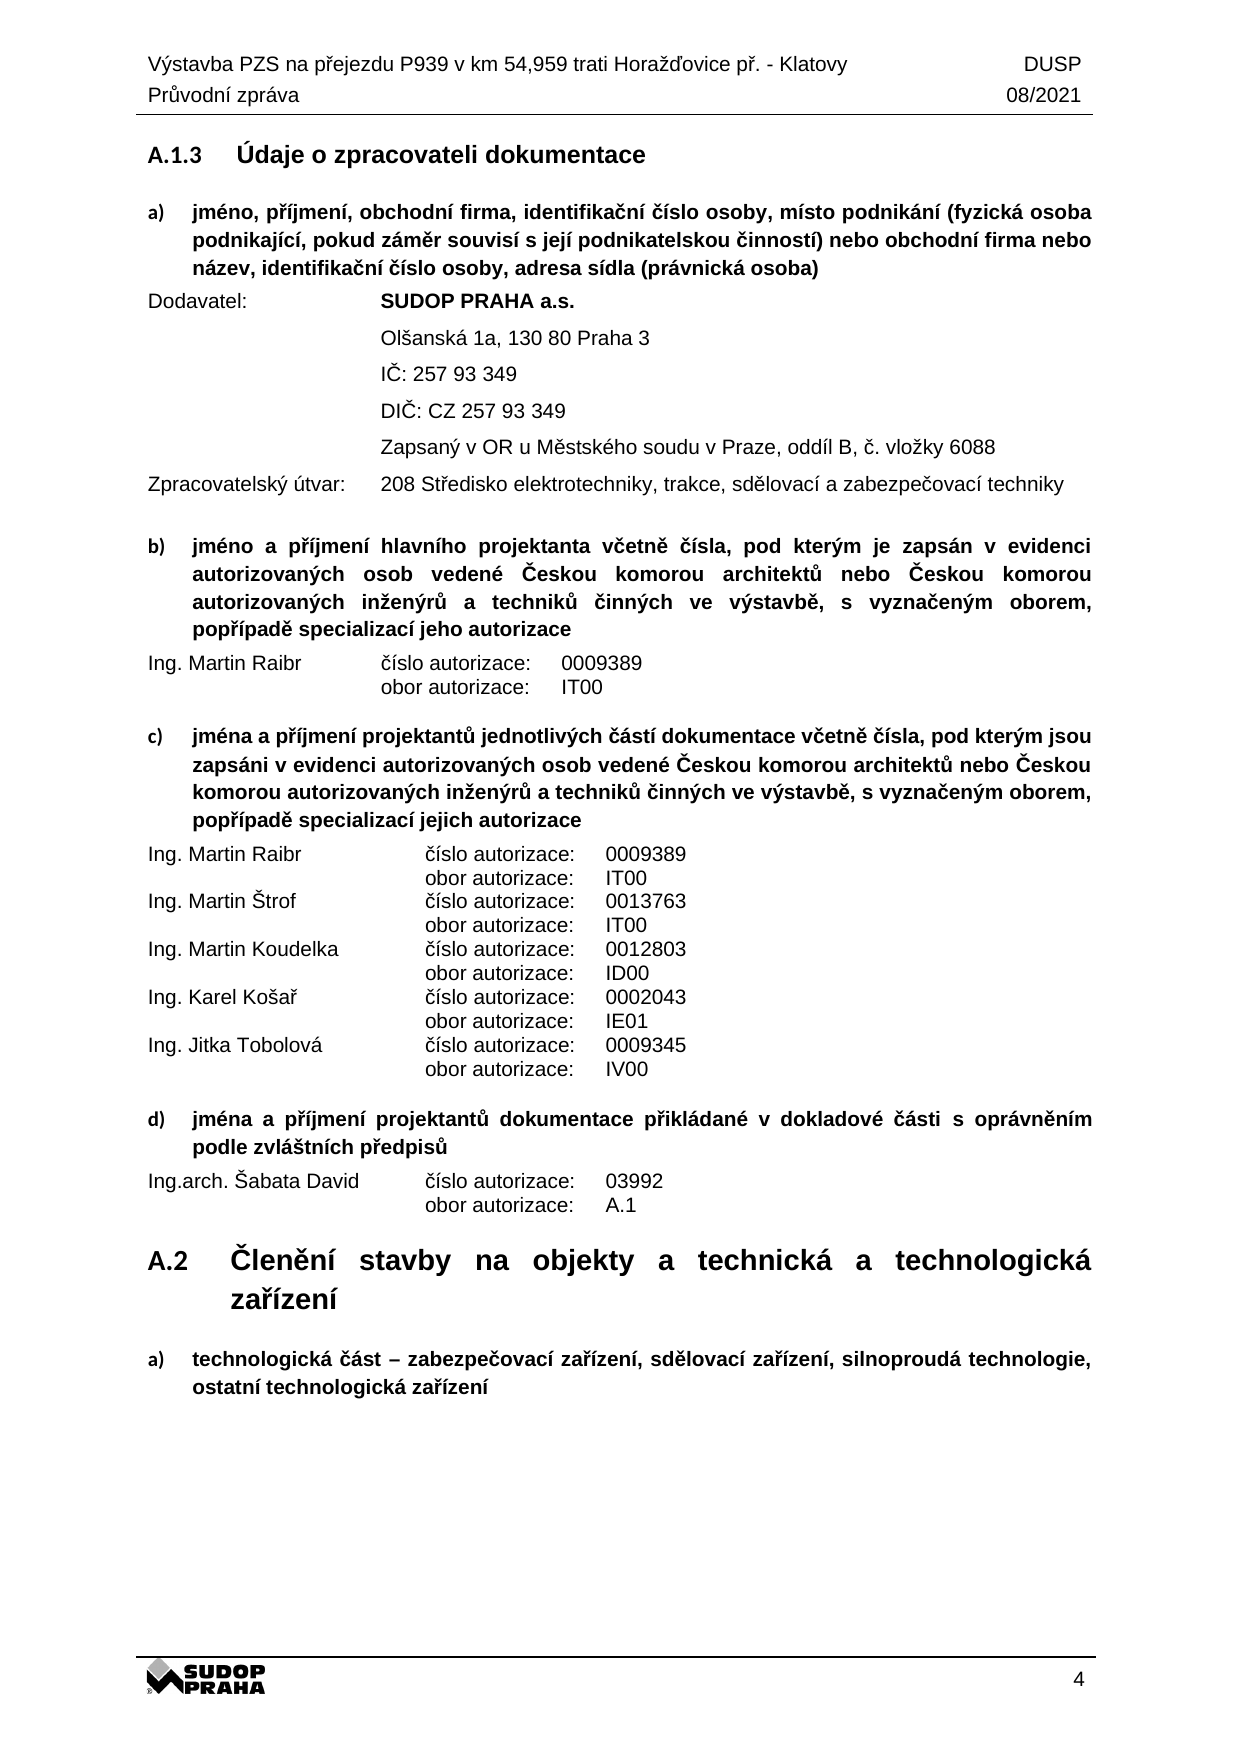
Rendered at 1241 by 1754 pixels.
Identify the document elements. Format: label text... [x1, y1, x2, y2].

table_cell číslo autorizace: 0012803 obor autorizace: ID00 [414, 937, 1093, 985]
table_header SUDOP PRAHA a.s. Olšanská 1a, 130 80 Praha 3 IČ: 257 93 349 DIČ: CZ 257 93 349 Zapsaný v OR u Městského soudu v Praze, oddíl B, č. vložky 6088 [369, 289, 1096, 472]
subtitle jména a příjmení projektantů dokumentace přikládané v dokladové části s oprávněním podle zvláštních předpisů [148, 1106, 1092, 1159]
picture [146, 1658, 265, 1694]
table_header Ing. Martin Raibr [136, 841, 413, 889]
subtitle jména a příjmení projektantů jednotlivých částí dokumentace včetně čísla, pod kterým jsou zapsáni v evidenci autorizovaných osob vedené Českou komorou architektů nebo Českou komorou autorizovaných inženýrů a techniků činných ve výstavbě, s vyznačeným oborem, popřípadě specializací jejich autorizace [148, 724, 1092, 832]
table_cell číslo autorizace: 0009345 obor autorizace: IV00 [414, 1033, 1093, 1081]
table_header Dodavatel: [136, 289, 369, 472]
table_header číslo autorizace: 03992 obor autorizace: A.1 [414, 1169, 1093, 1217]
table_cell číslo autorizace: 0013763 obor autorizace: IT00 [414, 889, 1093, 937]
table_header číslo autorizace: 0009389 obor autorizace: IT00 [414, 841, 1093, 889]
subtitle Údaje o zpracovateli dokumentace [148, 139, 1092, 169]
table_header Ing.arch. Šabata David [136, 1169, 413, 1217]
table_cell Zpracovatelský útvar: [136, 472, 369, 508]
table_header Ing. Martin Raibr [136, 651, 369, 699]
subtitle technologická část – zabezpečovací zařízení, sdělovací zařízení, silnoproudá technologie, ostatní technologická zařízení [148, 1346, 1092, 1399]
subtitle Členění stavby na objekty a technická a technologická zařízení [148, 1242, 1092, 1316]
table_cell Ing. Jitka Tobolová [136, 1033, 413, 1081]
table_cell Ing. Martin Koudelka [136, 937, 413, 985]
table_cell 208 Středisko elektrotechniky, trakce, sdělovací a zabezpečovací techniky [369, 472, 1096, 508]
table_cell číslo autorizace: 0002043 obor autorizace: IE01 [414, 985, 1093, 1033]
table_cell Ing. Martin Štrof [136, 889, 413, 937]
table_header číslo autorizace: 0009389 obor autorizace: IT00 [369, 651, 1093, 699]
subtitle jméno a příjmení hlavního projektanta včetně čísla, pod kterým je zapsán v evidenci autorizovaných osob vedené Českou komorou architektů nebo Českou komorou autorizovaných inženýrů a techniků činných ve výstavbě, s vyznačeným oborem, popřípadě specializací jeho autorizace [148, 533, 1092, 641]
subtitle jméno, příjmení, obchodní firma, identifikační číslo osoby, místo podnikání (fyzická osoba podnikající, pokud záměr souvisí s její podnikatelskou činností) nebo obchodní firma nebo název, identifikační číslo osoby, adresa sídla (právnická osoba) [148, 199, 1092, 279]
table_cell Ing. Karel Košař [136, 985, 413, 1033]
